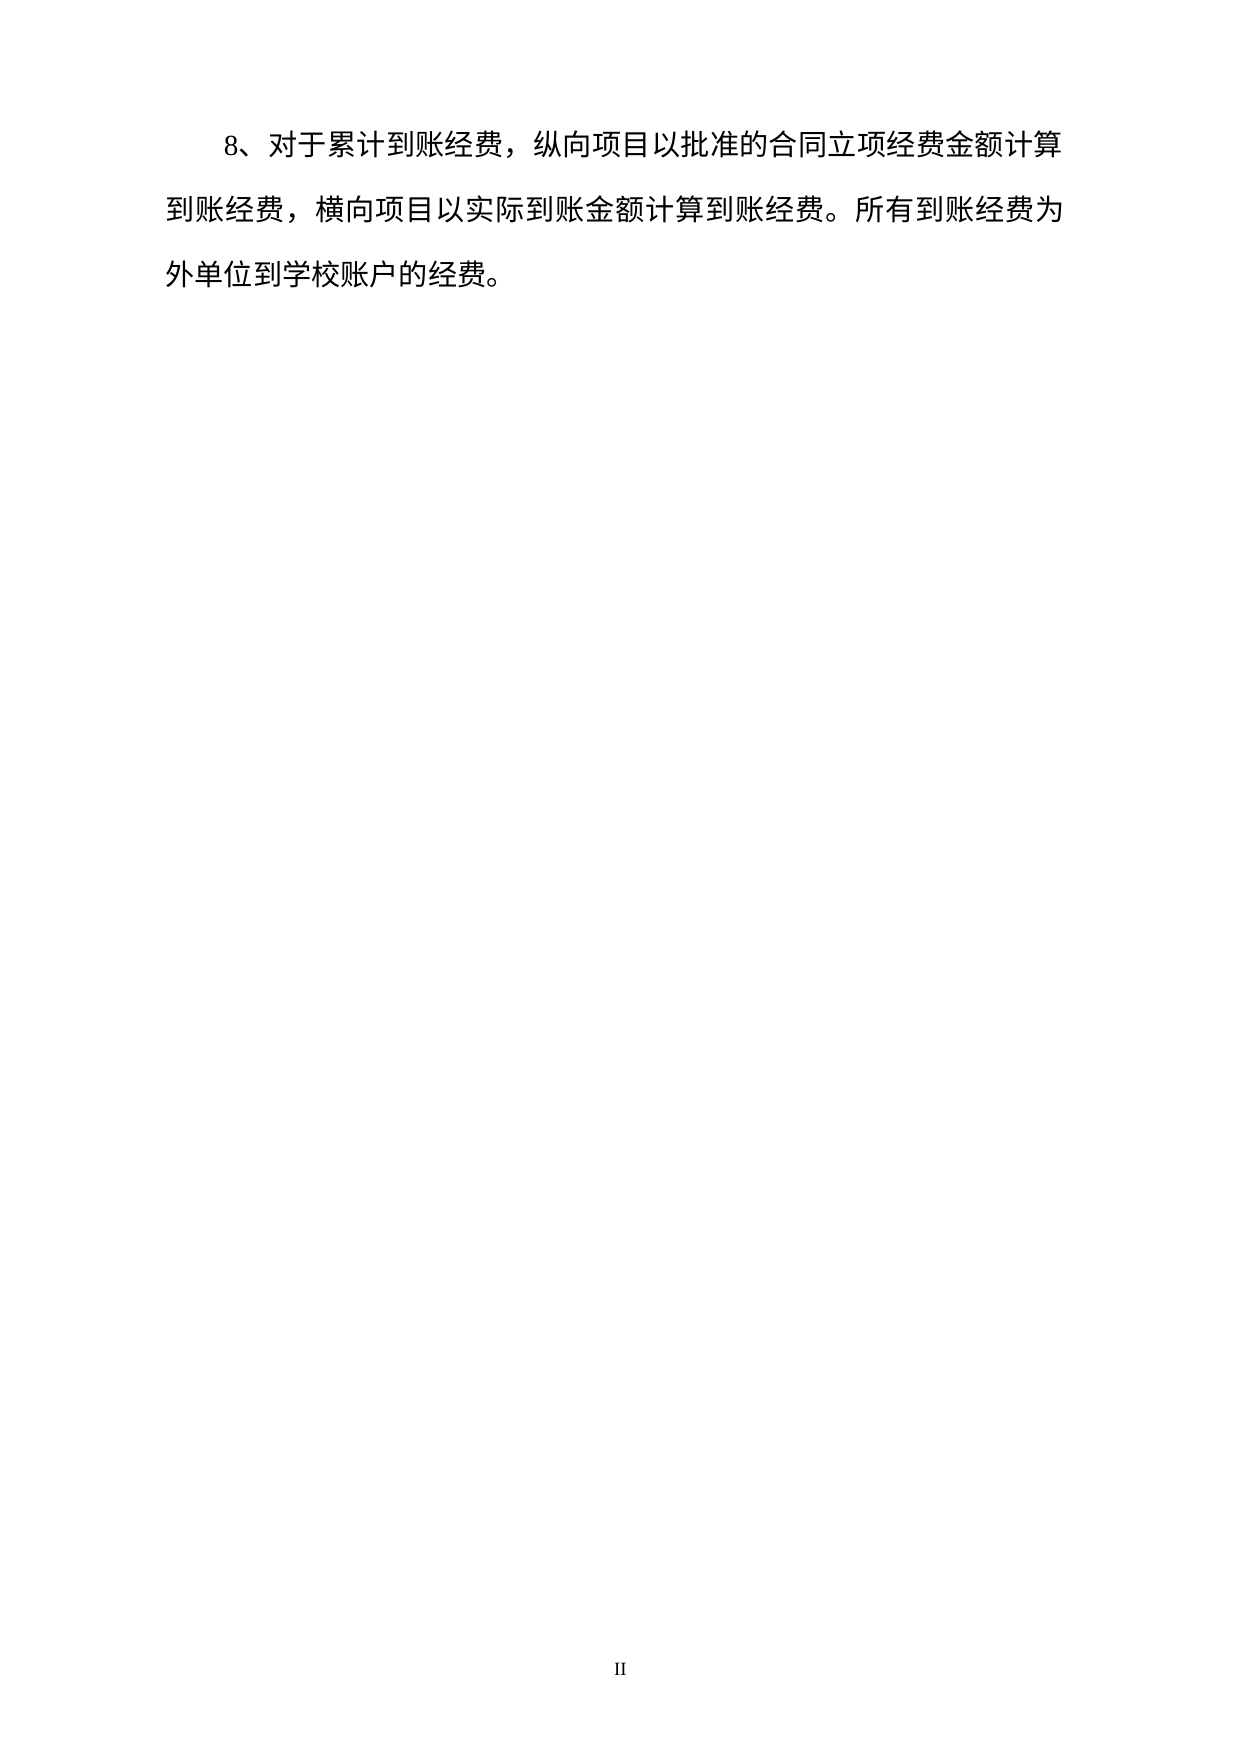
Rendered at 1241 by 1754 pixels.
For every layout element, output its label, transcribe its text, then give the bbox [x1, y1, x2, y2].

text 8、对于累计到账经费，纵向项目以批准的合同立项经费金额计算到账经费，横向项目以实际到账金额计算到账经费。所有到账经费为外单位到学校账户的经费。 [165, 110, 1066, 305]
